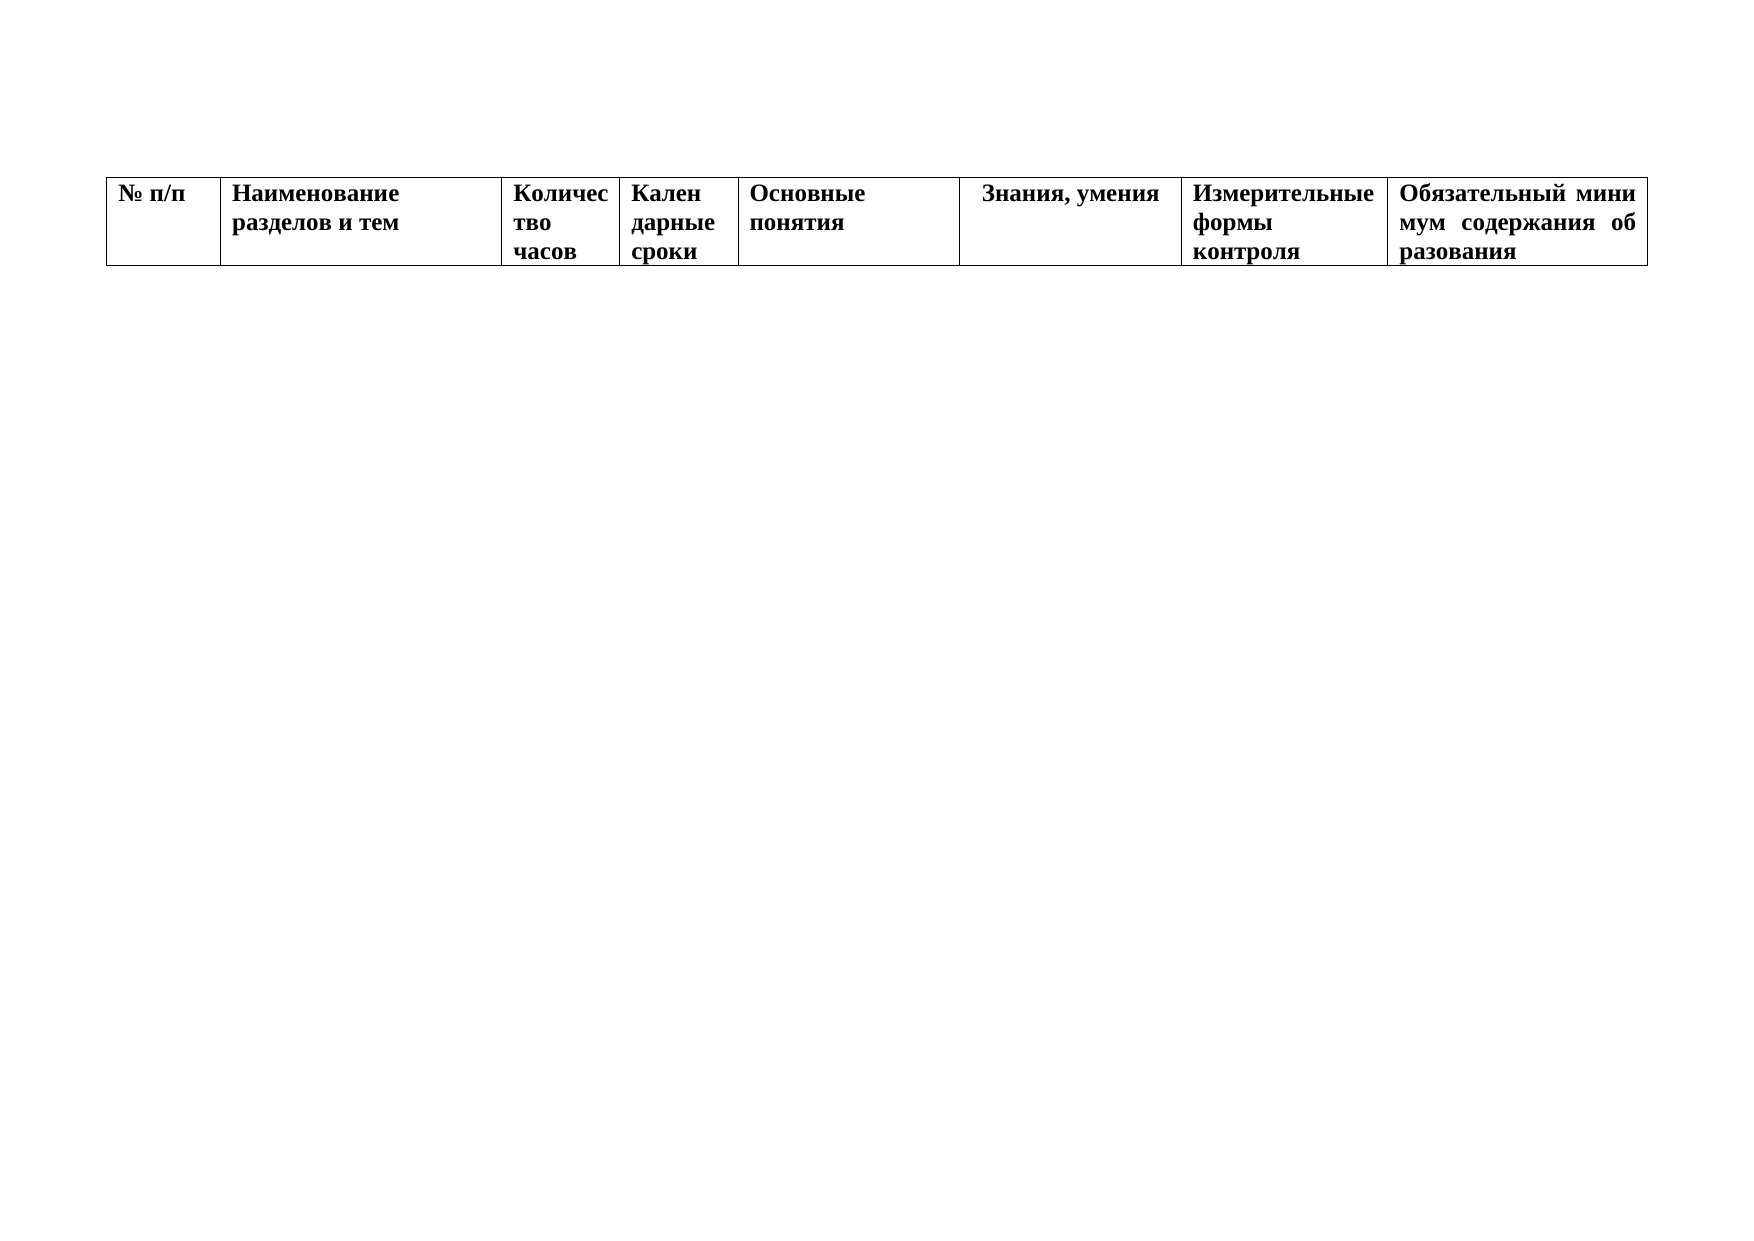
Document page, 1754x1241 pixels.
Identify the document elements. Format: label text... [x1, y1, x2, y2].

table_header Количество часов [502, 178, 619, 264]
table_header Кален дарные сроки [620, 178, 738, 264]
table_header Знания, умения [960, 178, 1181, 264]
table_header Обязательный мини мум содержания об разования [1388, 178, 1647, 264]
table_header № п/п [107, 178, 220, 264]
table_header Наименование разделов и тем [221, 178, 501, 264]
table_header Основные понятия [739, 178, 959, 264]
table_header Измерительные формы контроля [1182, 178, 1387, 264]
